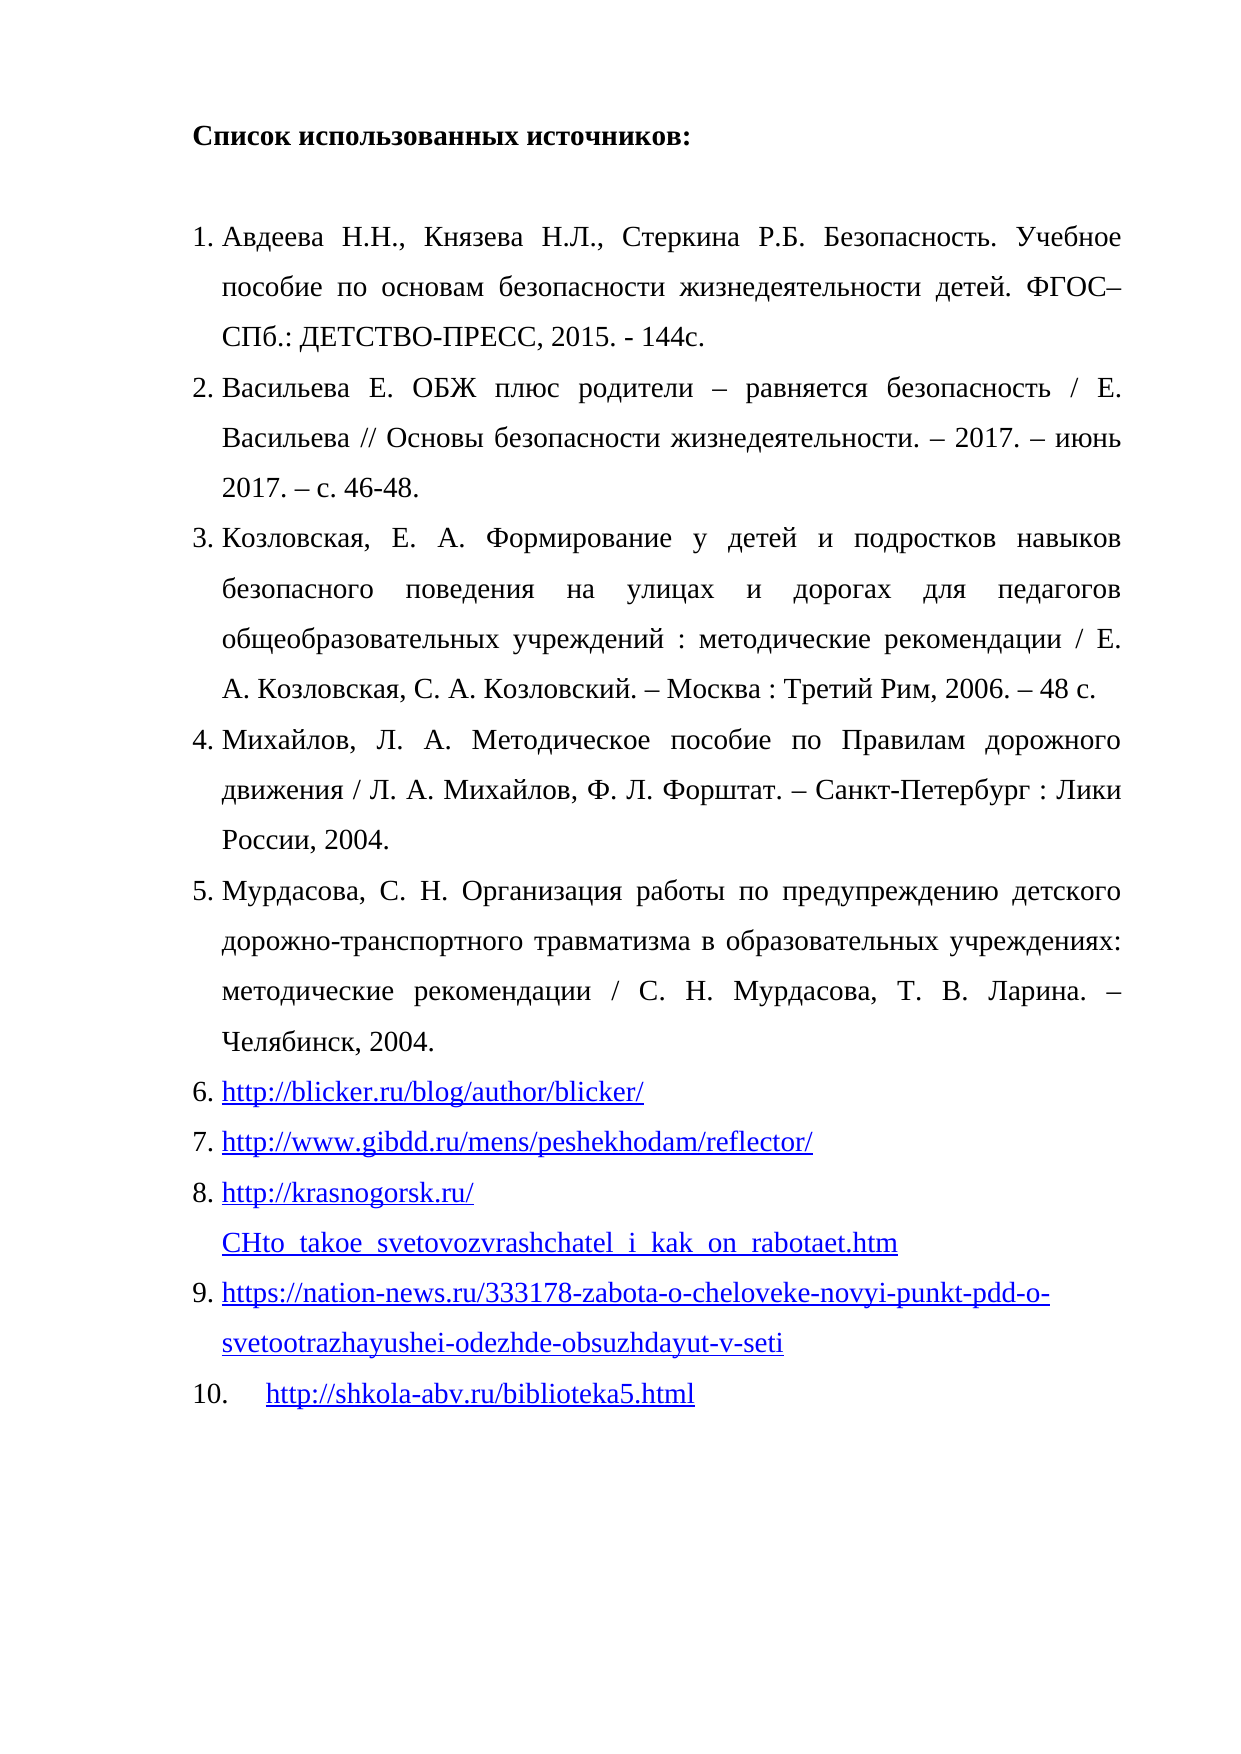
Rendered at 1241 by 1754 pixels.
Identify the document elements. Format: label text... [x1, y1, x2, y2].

list http://www.gibdd.ru/mens/peshekhodam/reflector/ [192, 1124, 1122, 1158]
text Список использованных источников: [118, 118, 1122, 152]
list Авдеева Н.Н., Князева Н.Л., Стеркина Р.Б. Безопасность. Учебное пособие по основам безопасности жизнедеятельности детей. ФГОС– СПб.: ДЕТСТВО-ПРЕСС, 2015. - 144с. [192, 219, 1122, 353]
list http://blicker.ru/blog/author/blicker/ [192, 1074, 1122, 1108]
list http://krasnogorsk.ru/CHto_takoe_svetovozvrashchatel_i_kak_on_rabotaet.htm [192, 1175, 1122, 1258]
list http://shkola-abv.ru/biblioteka5.html [192, 1376, 1122, 1409]
list https://nation-news.ru/333178-zabota-o-cheloveke-novyi-punkt-pdd-o-svetootrazhayushei-odezhde-obsuzhdayut-v-seti [192, 1275, 1122, 1359]
list Козловская, Е. А. Формирование у детей и подростков навыков безопасного поведения на улицах и дорогах для педагогов общеобразовательных учреждений : методические рекомендации / Е. А. Козловская, С. А. Козловский. – Москва : Третий Рим, 2006. – 48 с. [192, 521, 1122, 705]
list Мурдасова, С. Н. Организация работы по предупреждению детского дорожно-транспортного травматизма в образовательных учреждениях: методические рекомендации / С. Н. Мурдасова, Т. В. Ларина. – Челябинск, 2004. [192, 873, 1122, 1057]
list Михайлов, Л. А. Методическое пособие по Правилам дорожного движения / Л. А. Михайлов, Ф. Л. Форштат. – Санкт-Петербург : Лики России, 2004. [192, 722, 1122, 856]
list Васильева Е. ОБЖ плюс родители – равняется безопасность / Е. Васильева // Основы безопасности жизнедеятельности. – 2017. – июнь 2017. – с. 46-48. [192, 370, 1122, 504]
